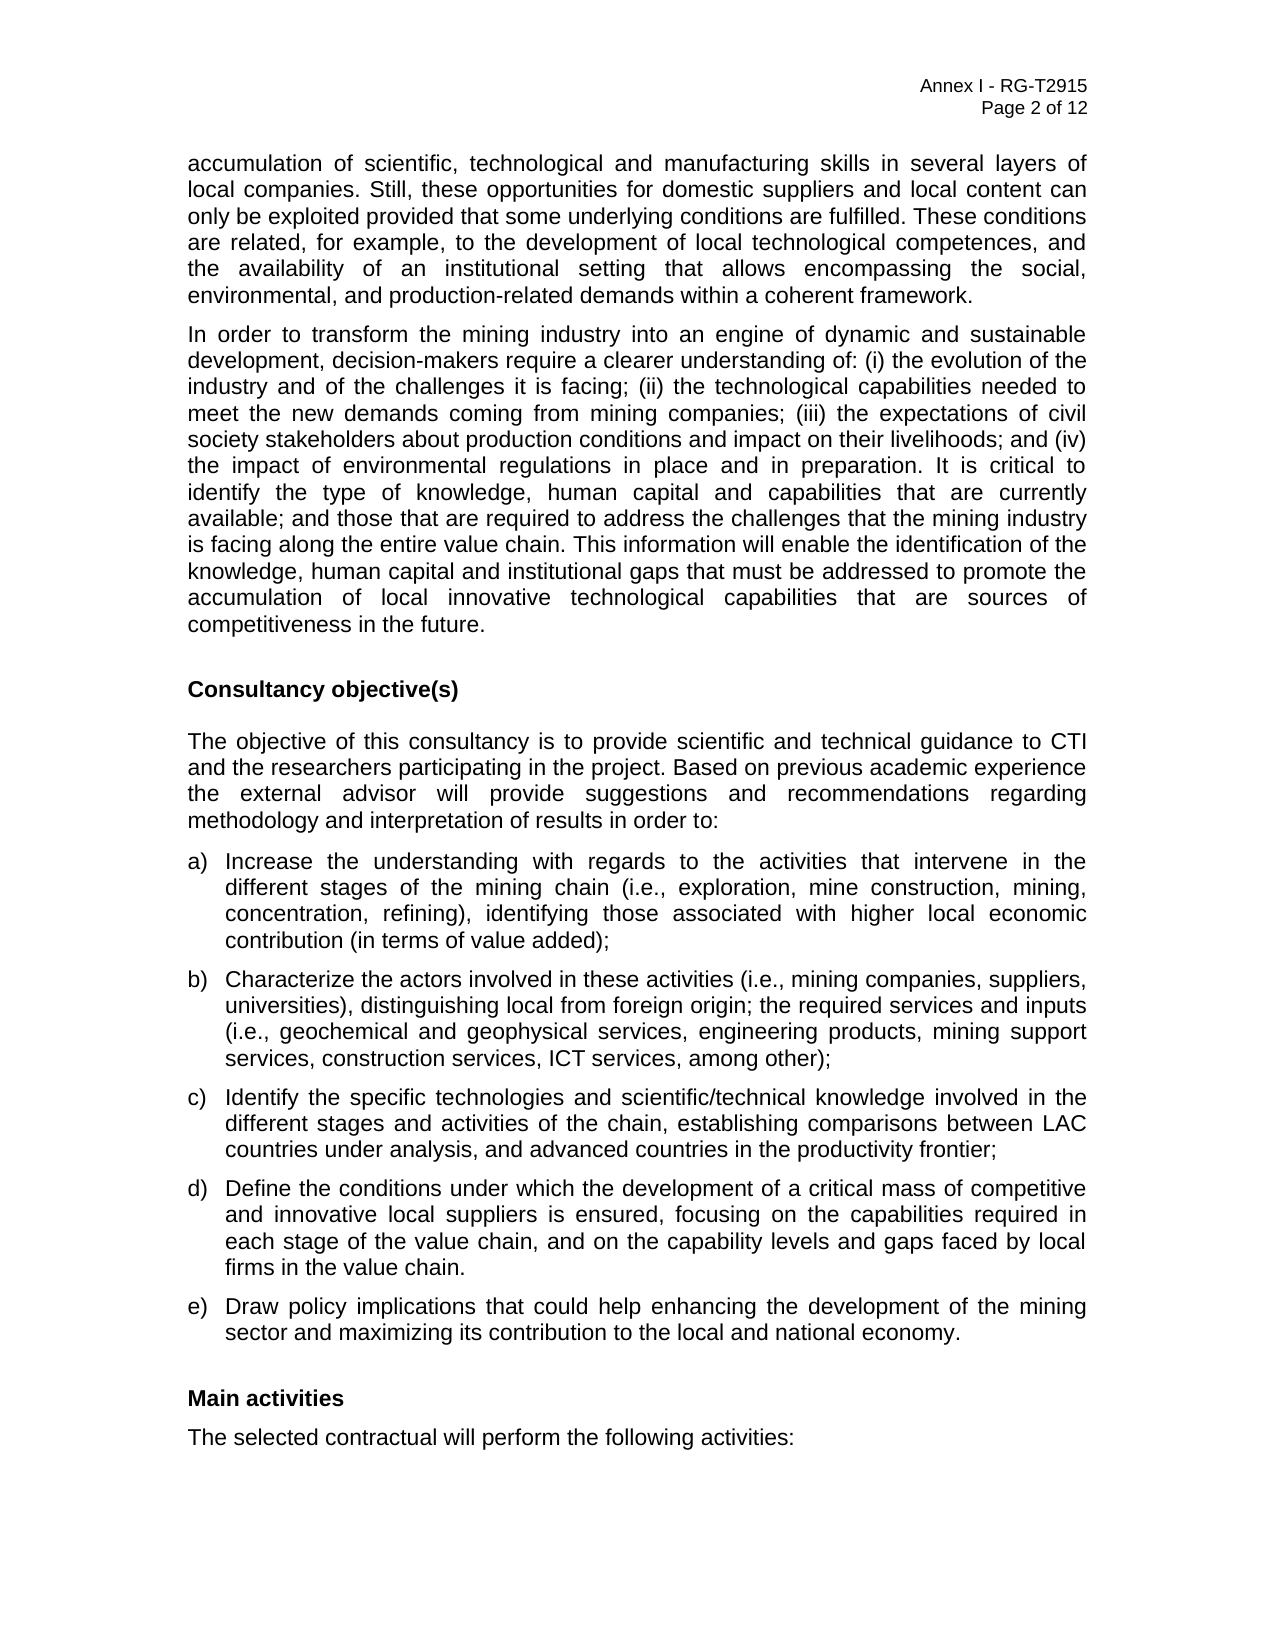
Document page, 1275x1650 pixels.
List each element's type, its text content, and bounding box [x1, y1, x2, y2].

list Identify the specific technologies and scientific/technical knowledge involved in the different stages and activities of the chain, establishing comparisons between LAC countries under analysis, and advanced countries in the productivity frontier; [187, 1083, 1087, 1163]
text The selected contractual will perform the following activities: [187, 1424, 1087, 1450]
text In order to transform the mining industry into an engine of dynamic and sustainable development, decision-makers require a clearer understanding of: (i) the evolution of the industry and of the challenges it is facing; (ii) the technological capabilities needed to meet the new demands coming from mining companies; (iii) the expectations of civil society stakeholders about production conditions and impact on their livelihoods; and (iv) the impact of environmental regulations in place and in preparation. It is critical to identify the type of knowledge, human capital and capabilities that are currently available; and those that are required to address the challenges that the mining industry is facing along the entire value chain. This information will enable the identification of the knowledge, human capital and institutional gaps that must be addressed to promote the accumulation of local innovative technological capabilities that are sources of competitiveness in the future. [187, 321, 1087, 637]
list The objective of this consultancy is to provide scientific and technical guidance to CTI and the researchers participating in the project. Based on previous academic experience the external advisor will provide suggestions and recommendations regarding methodology and interpretation of results in order to: [187, 728, 1087, 833]
text Main activities [187, 1384, 1087, 1411]
list Draw policy implications that could help enhancing the development of the mining sector and maximizing its contribution to the local and national economy. [187, 1293, 1087, 1346]
list Define the conditions under which the development of a critical mass of competitive and innovative local suppliers is ensured, focusing on the capabilities required in each stage of the value chain, and on the capability levels and gaps faced by local firms in the value chain. [187, 1175, 1087, 1281]
list Increase the understanding with regards to the activities that intervene in the different stages of the mining chain (i.e., exploration, mine construction, mining, concentration, refining), identifying those associated with higher local economic contribution (in terms of value added); [187, 848, 1087, 953]
text Consultancy objective(s) [187, 676, 1087, 702]
list Characterize the actors involved in these activities (i.e., mining companies, suppliers, universities), distinguishing local from foreign origin; the required services and inputs (i.e., geochemical and geophysical services, engineering products, mining support services, construction services, ICT services, among other); [187, 966, 1087, 1071]
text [187, 150, 1087, 308]
